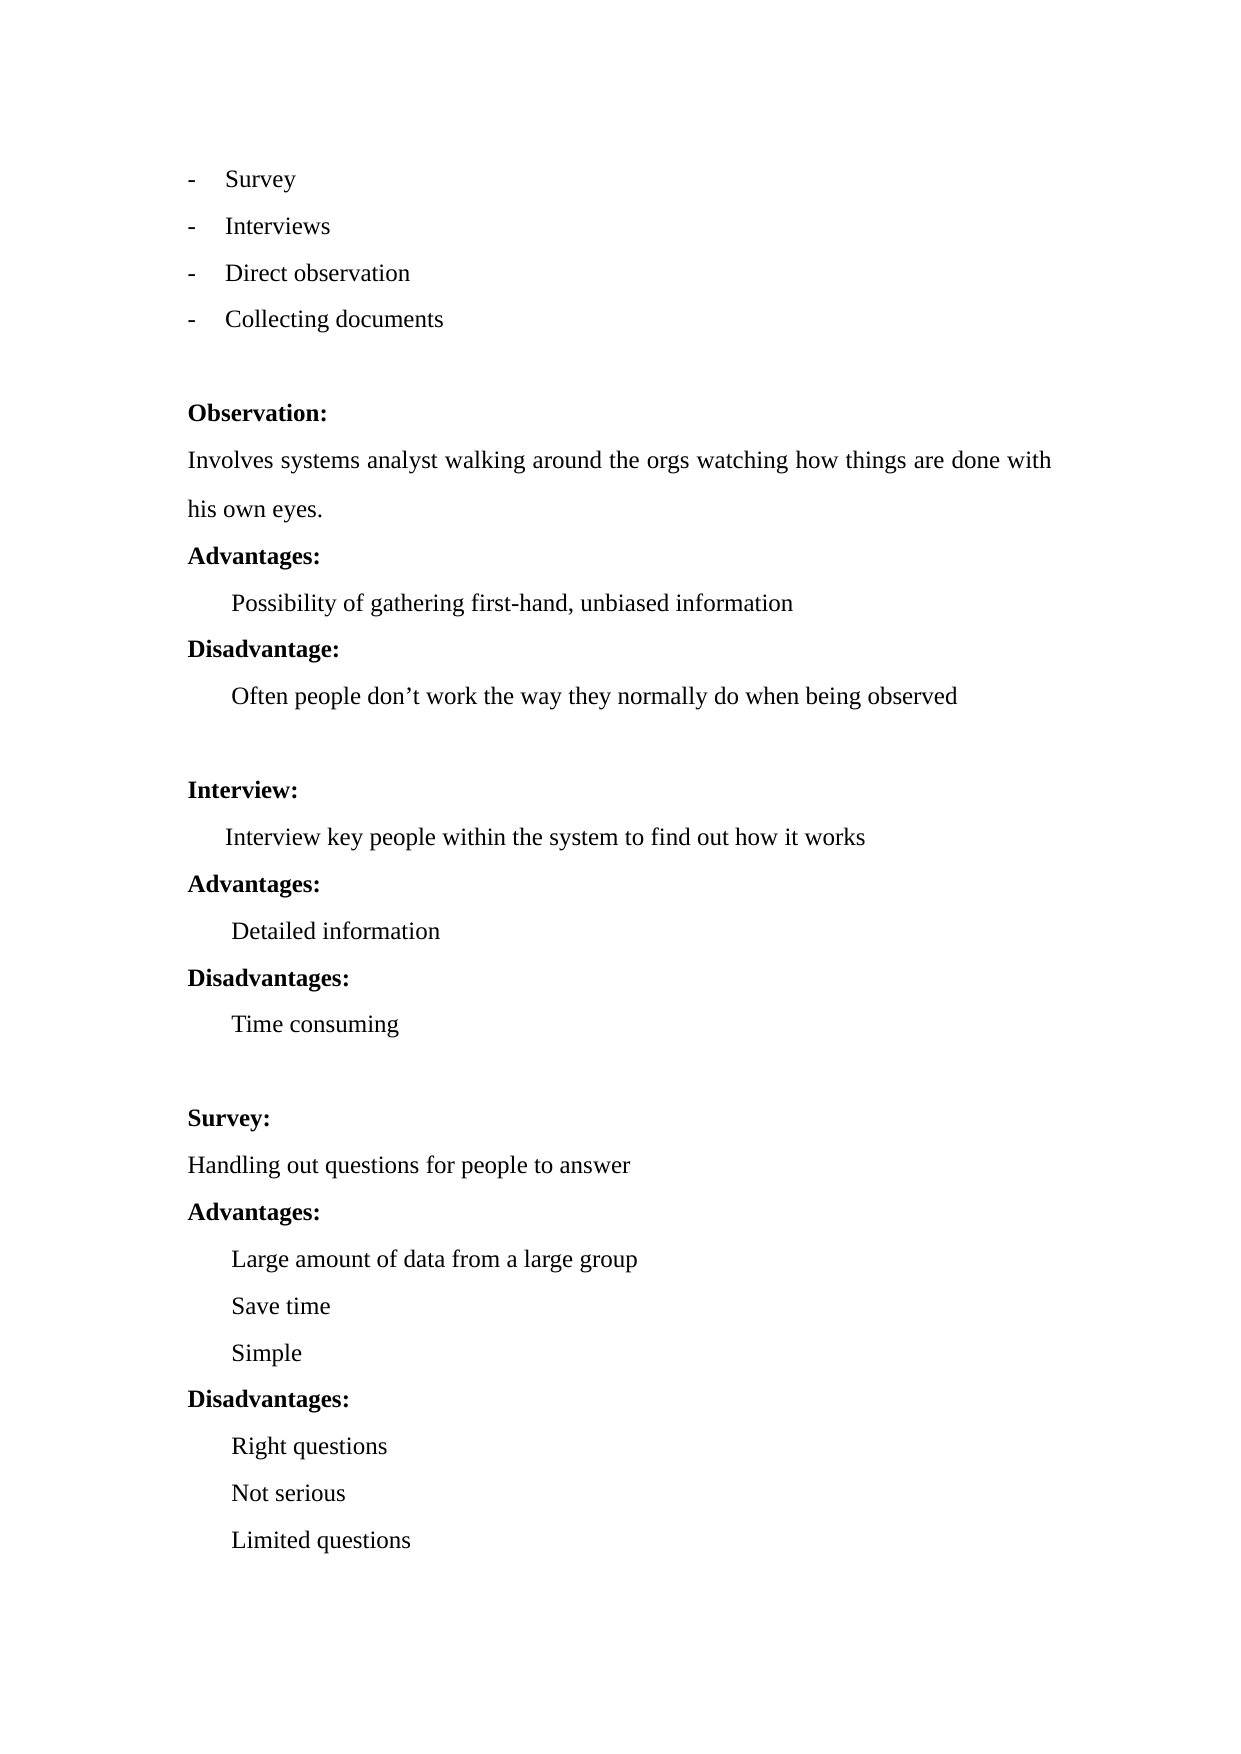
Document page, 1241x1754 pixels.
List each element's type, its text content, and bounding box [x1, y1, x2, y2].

text Time consuming [187, 1008, 1053, 1040]
text Large amount of data from a large group [187, 1242, 1053, 1274]
text Interview: [187, 773, 1053, 806]
list Interview key people within the system to find out how it works [225, 820, 1053, 853]
text Disadvantages: [187, 961, 1053, 993]
text Handling out questions for people to answer [187, 1148, 1053, 1181]
text Possibility of gathering first-hand, unbiased information [187, 586, 1053, 618]
text Advantages: [187, 867, 1053, 899]
text Survey: [187, 1101, 1053, 1134]
text Limited questions [187, 1523, 1053, 1556]
text Detailed information [187, 914, 1053, 946]
text Advantages: [187, 539, 1053, 571]
text Disadvantage: [187, 633, 1053, 665]
list Collecting documents [187, 303, 1053, 335]
text Disadvantages: [187, 1383, 1053, 1415]
text Advantages: [187, 1195, 1053, 1228]
text Often people don’t work the way they normally do when being observed [187, 679, 1053, 712]
text Observation: [187, 396, 1053, 429]
text Simple [187, 1336, 1053, 1368]
list Direct observation [187, 256, 1053, 288]
text Save time [187, 1289, 1053, 1321]
text Not serious [187, 1476, 1053, 1509]
text Involves systems analyst walking around the orgs watching how things are done with his own eyes. [187, 443, 1053, 524]
text Right questions [187, 1429, 1053, 1462]
list Survey [187, 162, 1053, 194]
list Interviews [187, 209, 1053, 241]
